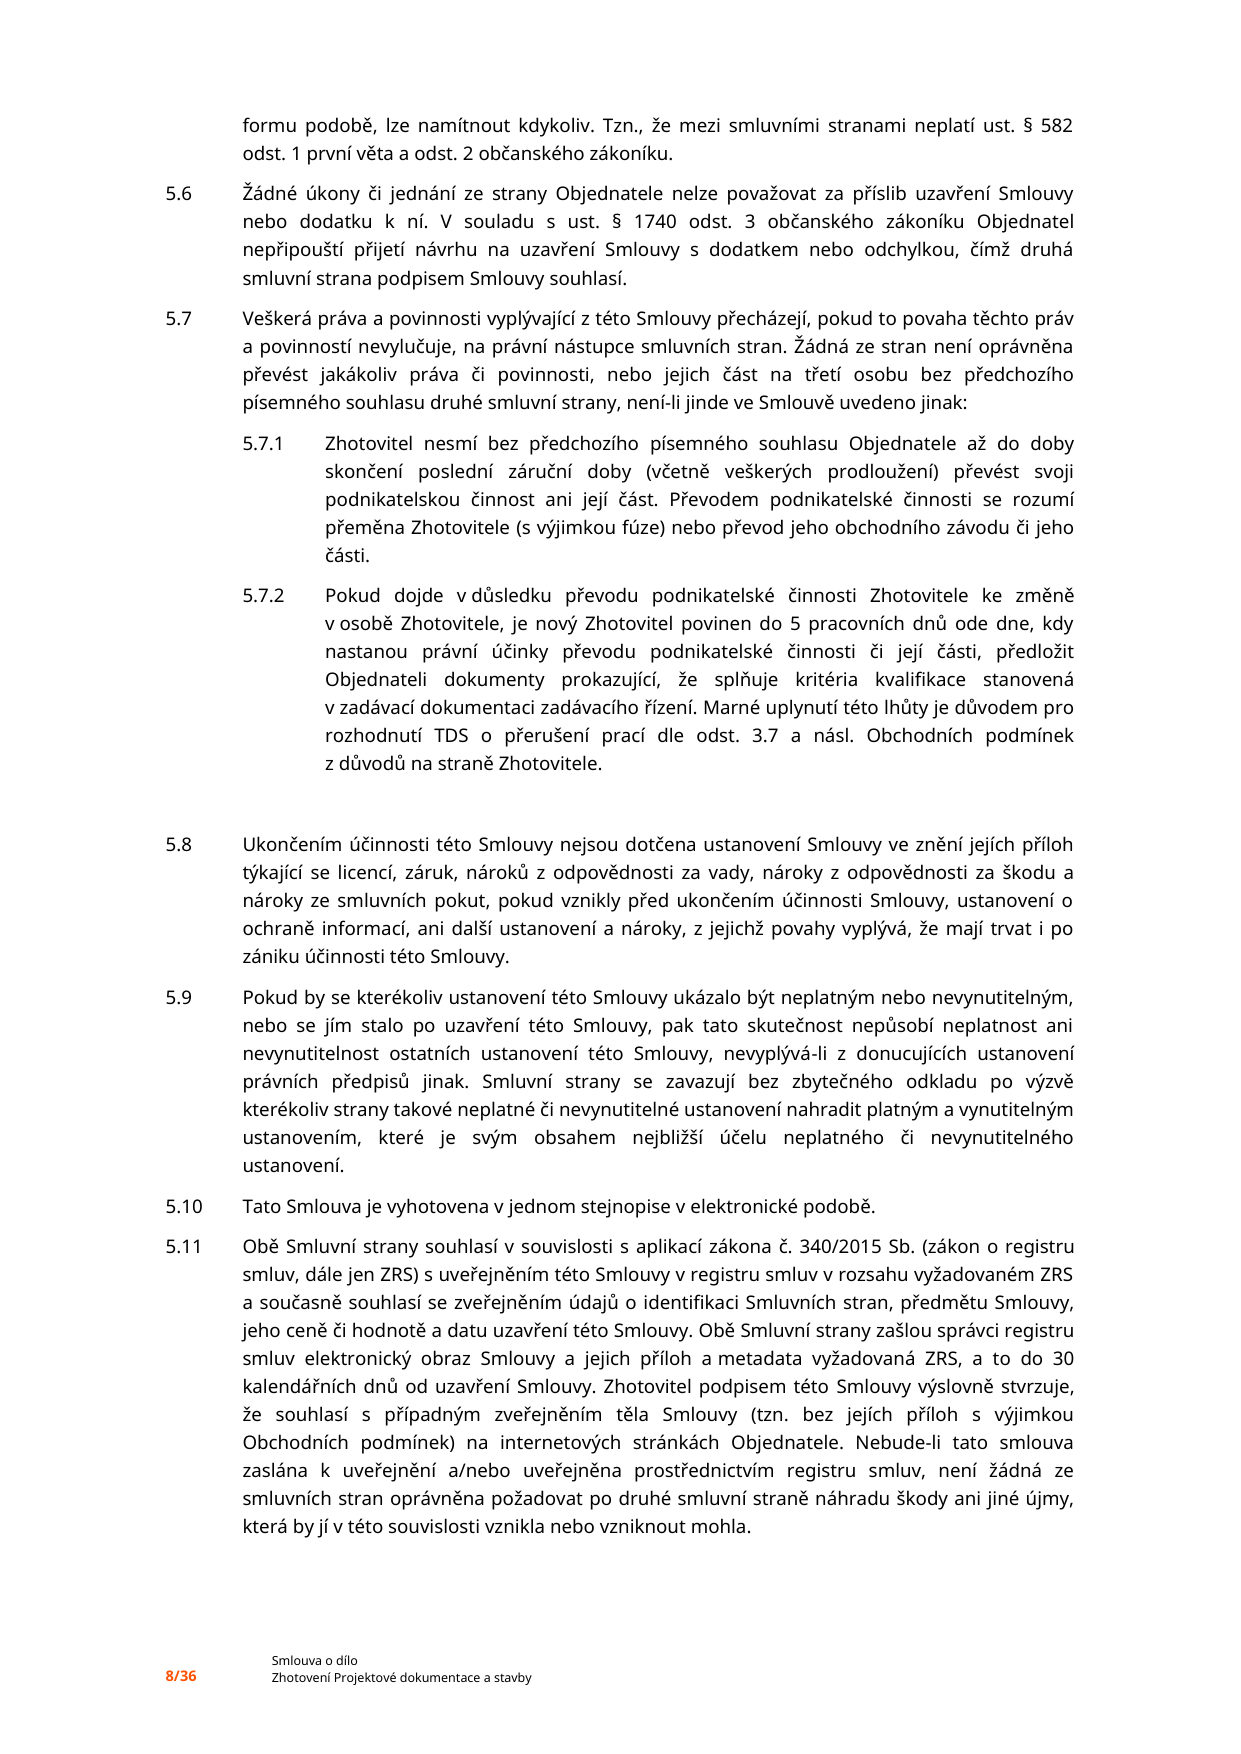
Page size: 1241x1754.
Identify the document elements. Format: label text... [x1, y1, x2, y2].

text Pokud by se kterékoliv ustanovení této Smlouvy ukázalo být neplatným nebo nevynutitelným, nebo se jím stalo po uzavření této Smlouvy, pak tato skutečnost nepůsobí neplatnost ani nevynutitelnost ostatních ustanovení této Smlouvy, nevyplývá-li z donucujících ustanovení právních předpisů jinak. Smluvní strany se zavazují bez zbytečného odkladu po výzvě kterékoliv strany takové neplatné či nevynutitelné ustanovení nahradit platným a vynutitelným ustanovením, které je svým obsahem nejbližší účelu neplatného či nevynutitelného ustanovení. [165, 984, 1075, 1178]
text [165, 112, 1075, 166]
text Žádné úkony či jednání ze strany Objednatele nelze považovat za příslib uzavření Smlouvy nebo dodatku k ní. V souladu s ust. § 1740 odst. 3 občanského zákoníku Objednatel nepřipouští přijetí návrhu na uzavření Smlouvy s dodatkem nebo odchylkou, čímž druhá smluvní strana podpisem Smlouvy souhlasí. [165, 181, 1075, 290]
list Veškerá práva a povinnosti vyplývající z této Smlouvy přecházejí, pokud to povaha těchto práv a povinností nevylučuje, na právní nástupce smluvních stran. Žádná ze stran není oprávněna převést jakákoliv práva či povinnosti, nebo jejich část na třetí osobu bez předchozího písemného souhlasu druhé smluvní strany, není-li jinde ve Smlouvě uvedeno jinak: [165, 305, 1075, 415]
text Tato Smlouva je vyhotovena v jednom stejnopise v elektronické podobě. [165, 1193, 1075, 1218]
text Ukončením účinnosti této Smlouvy nejsou dotčena ustanovení Smlouvy ve znění jejích příloh týkající se licencí, záruk, nároků z odpovědnosti za vady, nároky z odpovědnosti za škodu a nároky ze smluvních pokut, pokud vznikly před ukončením účinnosti Smlouvy, ustanovení o ochraně informací, ani další ustanovení a nároky, z jejichž povahy vyplývá, že mají trvat i po zániku účinnosti této Smlouvy. [165, 832, 1075, 969]
list Pokud dojde v důsledku převodu podnikatelské činnosti Zhotovitele ke změně v osobě Zhotovitele, je nový Zhotovitel povinen do 5 pracovních dnů ode dne, kdy nastanou právní účinky převodu podnikatelské činnosti či její části, předložit Objednateli dokumenty prokazující, že splňuje kritéria kvalifikace stanovená v zadávací dokumentaci zadávacího řízení. Marné uplynutí této lhůty je důvodem pro rozhodnutí TDS o přerušení prací dle odst. 3.7 a násl. Obchodních podmínek z důvodů na straně Zhotovitele. [242, 582, 1075, 776]
text Obě Smluvní strany souhlasí v souvislosti s aplikací zákona č. 340/2015 Sb. (zákon o registru smluv, dále jen ZRS) s uveřejněním této Smlouvy v registru smluv v rozsahu vyžadovaném ZRS a současně souhlasí se zveřejněním údajů o identifikaci Smluvních stran, předmětu Smlouvy, jeho ceně či hodnotě a datu uzavření této Smlouvy. Obě Smluvní strany zašlou správci registru smluv elektronický obraz Smlouvy a jejich příloh a metadata vyžadovaná ZRS, a to do 30 kalendářních dnů od uzavření Smlouvy. Zhotovitel podpisem této Smlouvy výslovně stvrzuje, že souhlasí s případným zveřejněním těla Smlouvy (tzn. bez jejích příloh s výjimkou Obchodních podmínek) na internetových stránkách Objednatele. Nebude-li tato smlouva zaslána k uveřejnění a/nebo uveřejněna prostřednictvím registru smluv, není žádná ze smluvních stran oprávněna požadovat po druhé smluvní straně náhradu škody ani jiné újmy, která by jí v této souvislosti vznikla nebo vzniknout mohla. [165, 1233, 1075, 1539]
list Zhotovitel nesmí bez předchozího písemného souhlasu Objednatele až do doby skončení poslední záruční doby (včetně veškerých prodloužení) převést svoji podnikatelskou činnost ani její část. Převodem podnikatelské činnosti se rozumí přeměna Zhotovitele (s výjimkou fúze) nebo převod jeho obchodního závodu či jeho části. [242, 430, 1075, 567]
